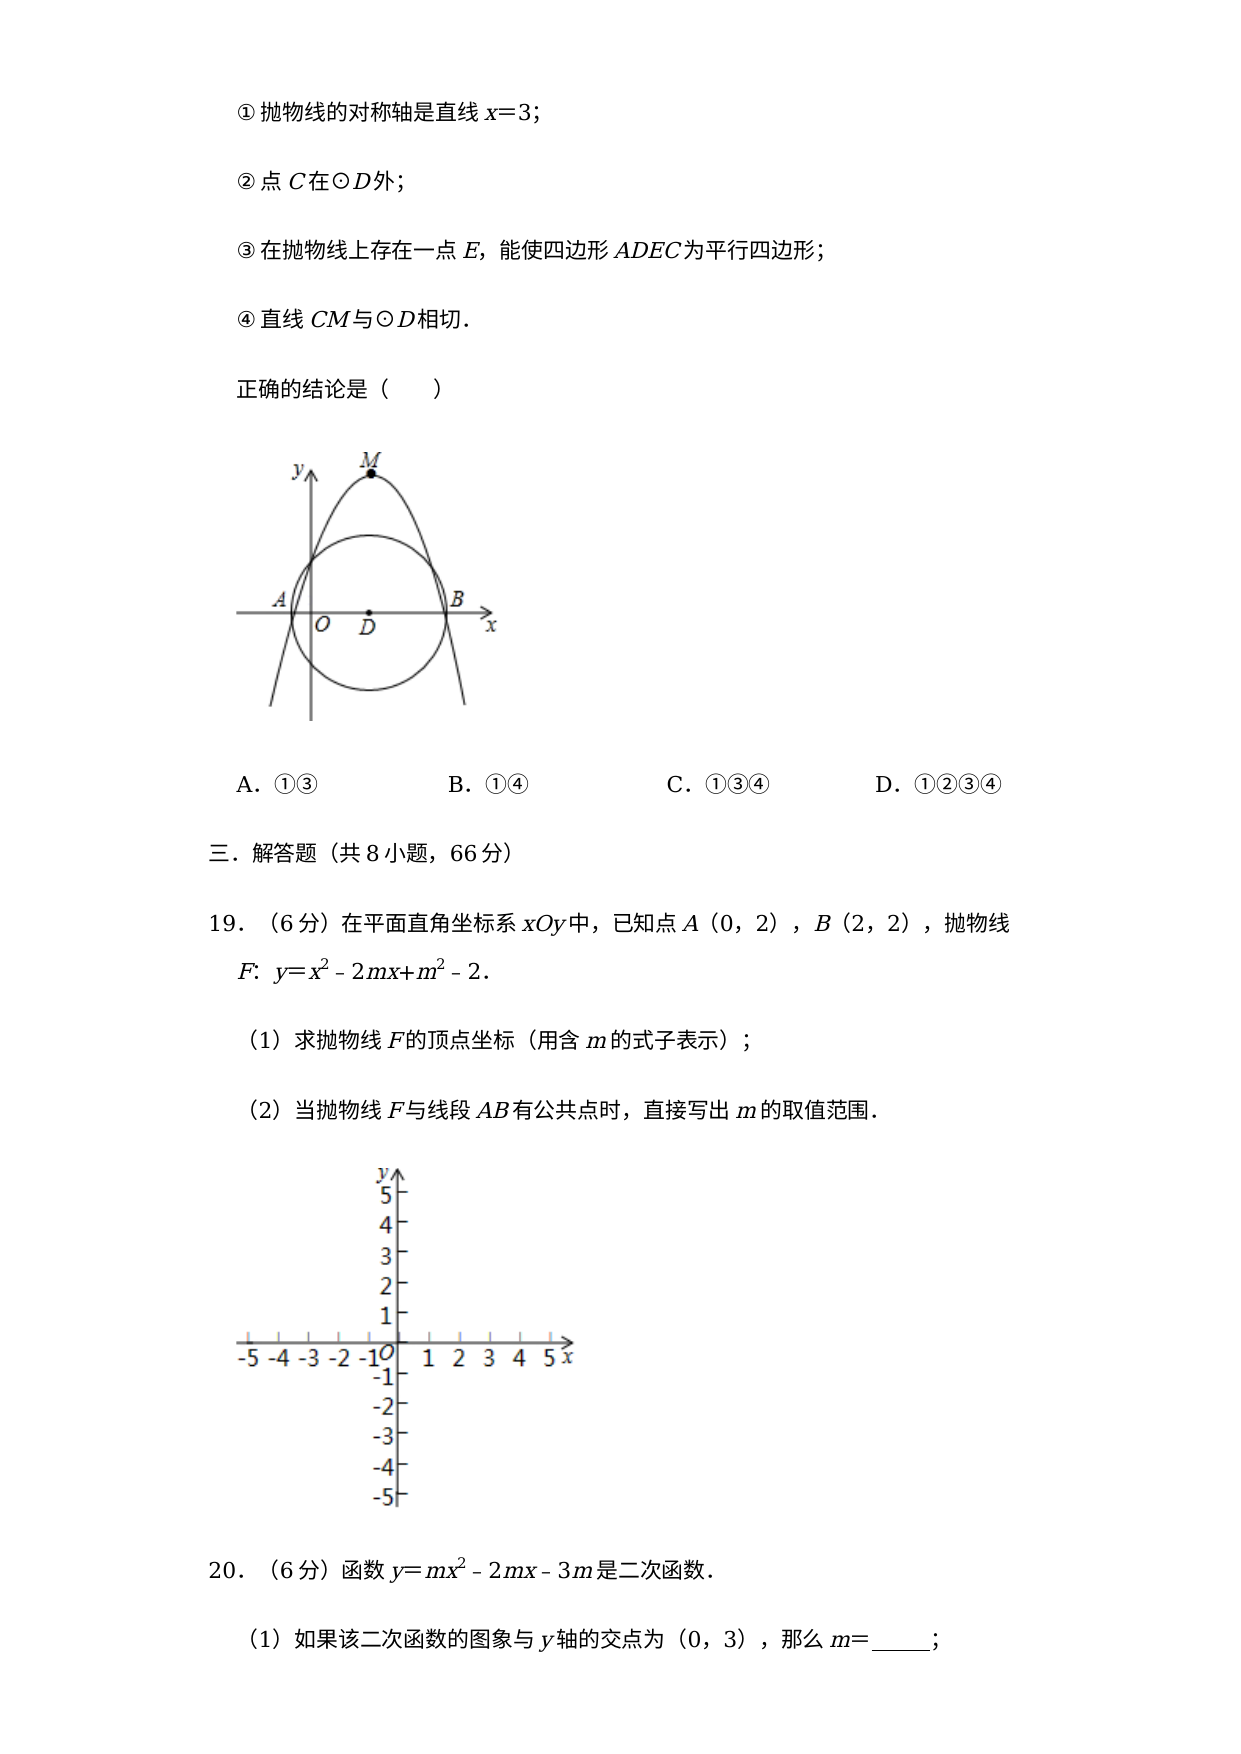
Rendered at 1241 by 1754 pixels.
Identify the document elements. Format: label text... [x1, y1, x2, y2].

text A．①③ B．①④ C．①③④ D．①②③④ [208, 767, 1032, 799]
text （2）当抛物线F与线段AB有公共点时，直接写出m的取值范围． [236, 1092, 1032, 1125]
text 三．解答题（共8小题，66分） [208, 836, 1032, 868]
picture [236, 452, 498, 721]
text （1）如果该二次函数的图象与y轴的交点为（0，3），那么m＝ ； [236, 1622, 1032, 1654]
text ③在抛物线上存在一点E，能使四边形ADEC为平行四边形； [236, 233, 1032, 265]
picture [236, 1168, 579, 1512]
text 正确的结论是（ ） [236, 371, 1032, 404]
text （1）求抛物线F的顶点坐标（用含m的式子表示）； [236, 1023, 1032, 1056]
text ④直线CM与⊙D相切． [236, 302, 1032, 334]
text ①抛物线的对称轴是直线x＝3； [236, 94, 1032, 127]
text 19．（6分）在平面直角坐标系xOy中，已知点A（0，2），B（2，2），抛物线F：y＝x2﹣2mx+m2﹣2． [208, 905, 1032, 986]
text ②点C在⊙D外； [236, 164, 1032, 196]
text 20．（6分）函数y＝mx2﹣2mx﹣3m是二次函数． [208, 1553, 1032, 1585]
